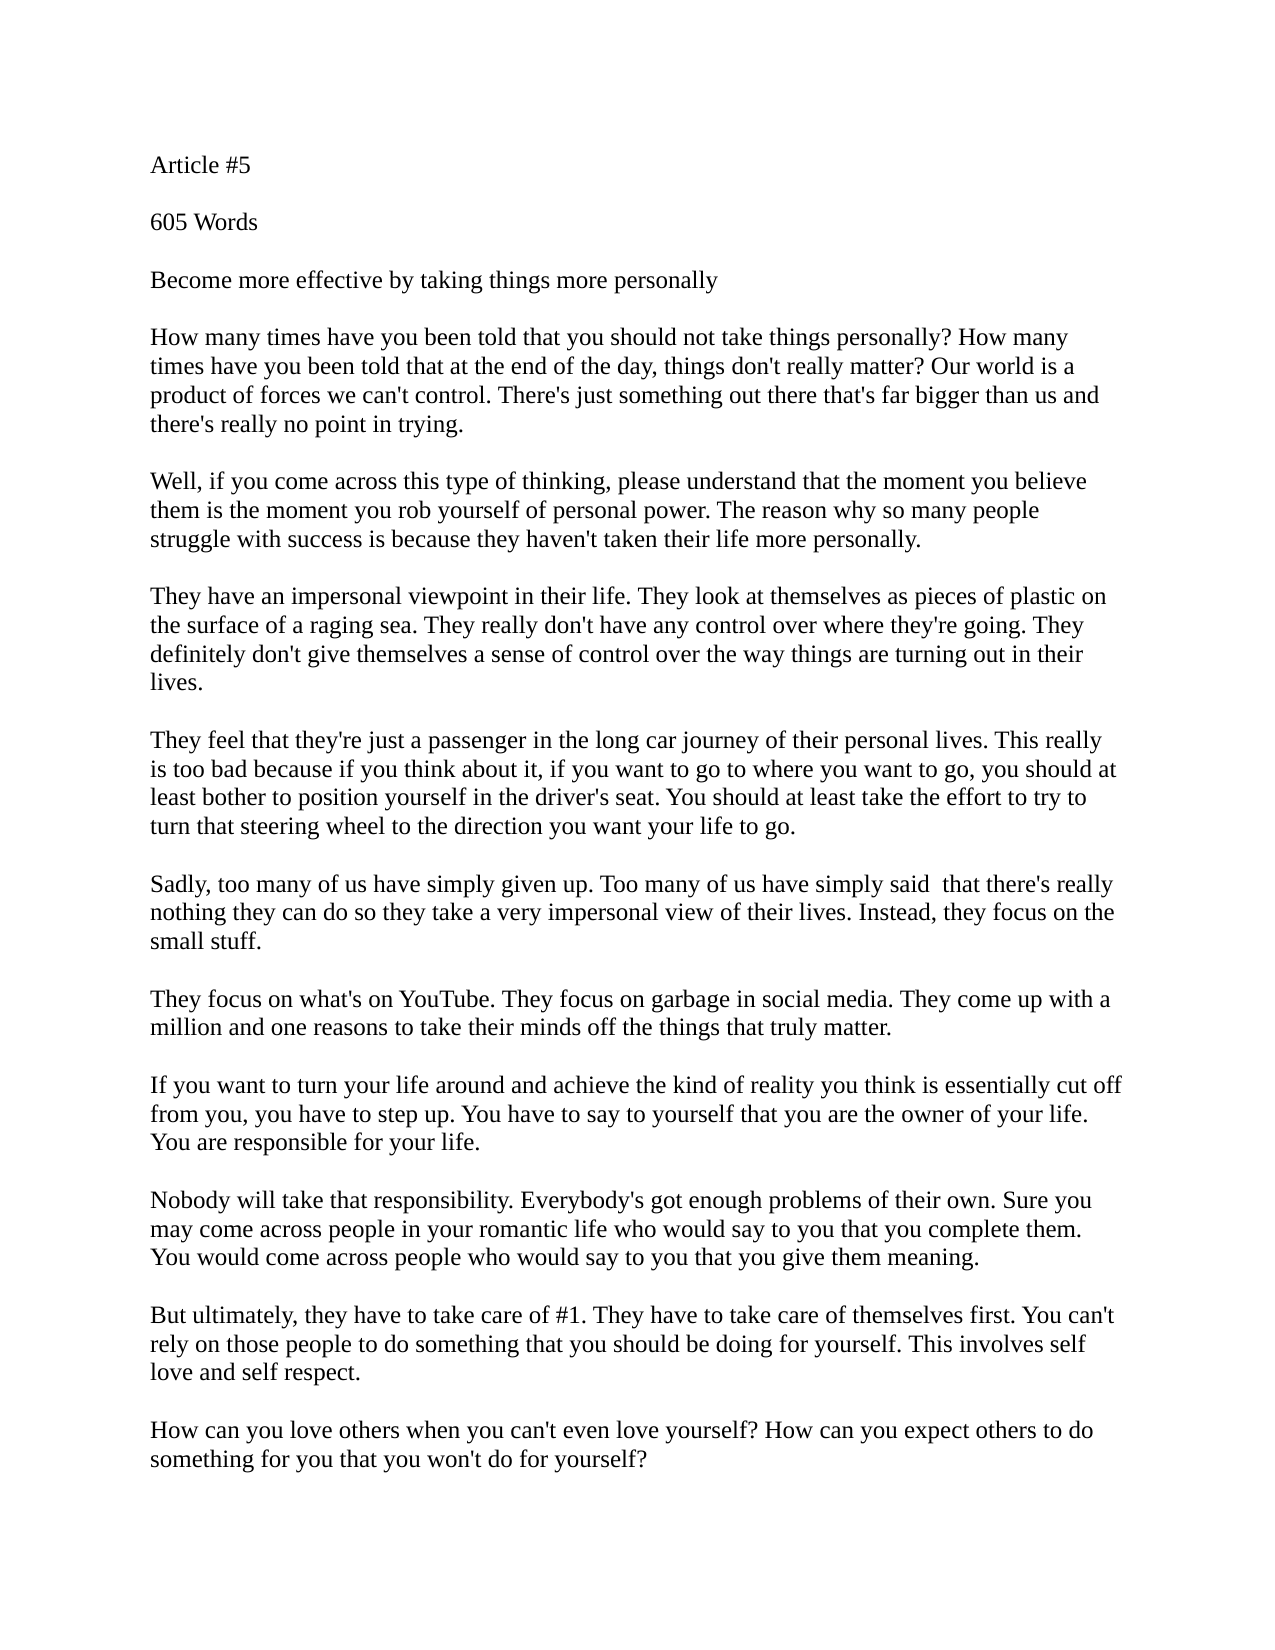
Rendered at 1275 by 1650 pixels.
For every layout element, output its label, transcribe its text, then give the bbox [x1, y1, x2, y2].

text How can you love others when you can't even love yourself? How can you expect others to do something for you that you won't do for yourself? [150, 1415, 1125, 1472]
text They have an impersonal viewpoint in their life. They look at themselves as pieces of plastic on the surface of a raging sea. They really don't have any control over where they're going. They definitely don't give themselves a sense of control over the way things are turning out in their lives. [150, 581, 1125, 696]
text They focus on what's on YouTube. They focus on garbage in social media. They come up with a million and one reasons to take their minds off the things that truly matter. [150, 984, 1125, 1041]
text Become more effective by taking things more personally [150, 265, 1125, 294]
text How many times have you been told that you should not take things personally? How many times have you been told that at the end of the day, things don't really matter? Our world is a product of forces we can't control. There's just something out there that's far bigger than us and there's really no point in trying. [150, 322, 1125, 437]
text Well, if you come across this type of thinking, please understand that the moment you believe them is the moment you rob yourself of personal power. The reason why so many people struggle with success is because they haven't taken their life more personally. [150, 466, 1125, 552]
text 605 Words [150, 207, 1125, 236]
text Nobody will take that responsibility. Everybody's got enough problems of their own. Sure you may come across people in your romantic life who would say to you that you complete them. You would come across people who would say to you that you give them meaning. [150, 1185, 1125, 1271]
text Sadly, too many of us have simply given up. Too many of us have simply said that there's really nothing they can do so they take a very impersonal view of their lives. Instead, they focus on the small stuff. [150, 869, 1125, 955]
text They feel that they're just a passenger in the long car journey of their personal lives. This really is too bad because if you think about it, if you want to go to where you want to go, you should at least bother to position yourself in the driver's seat. You should at least take the effort to try to turn that steering wheel to the direction you want your life to go. [150, 725, 1125, 840]
text But ultimately, they have to take care of #1. They have to take care of themselves first. You can't rely on those people to do something that you should be doing for yourself. This involves self love and self respect. [150, 1300, 1125, 1386]
text If you want to turn your life around and achieve the kind of reality you think is essentially cut off from you, you have to step up. You have to say to yourself that you are the owner of your life. You are responsible for your life. [150, 1070, 1125, 1156]
text Article #5 [150, 150, 1125, 179]
